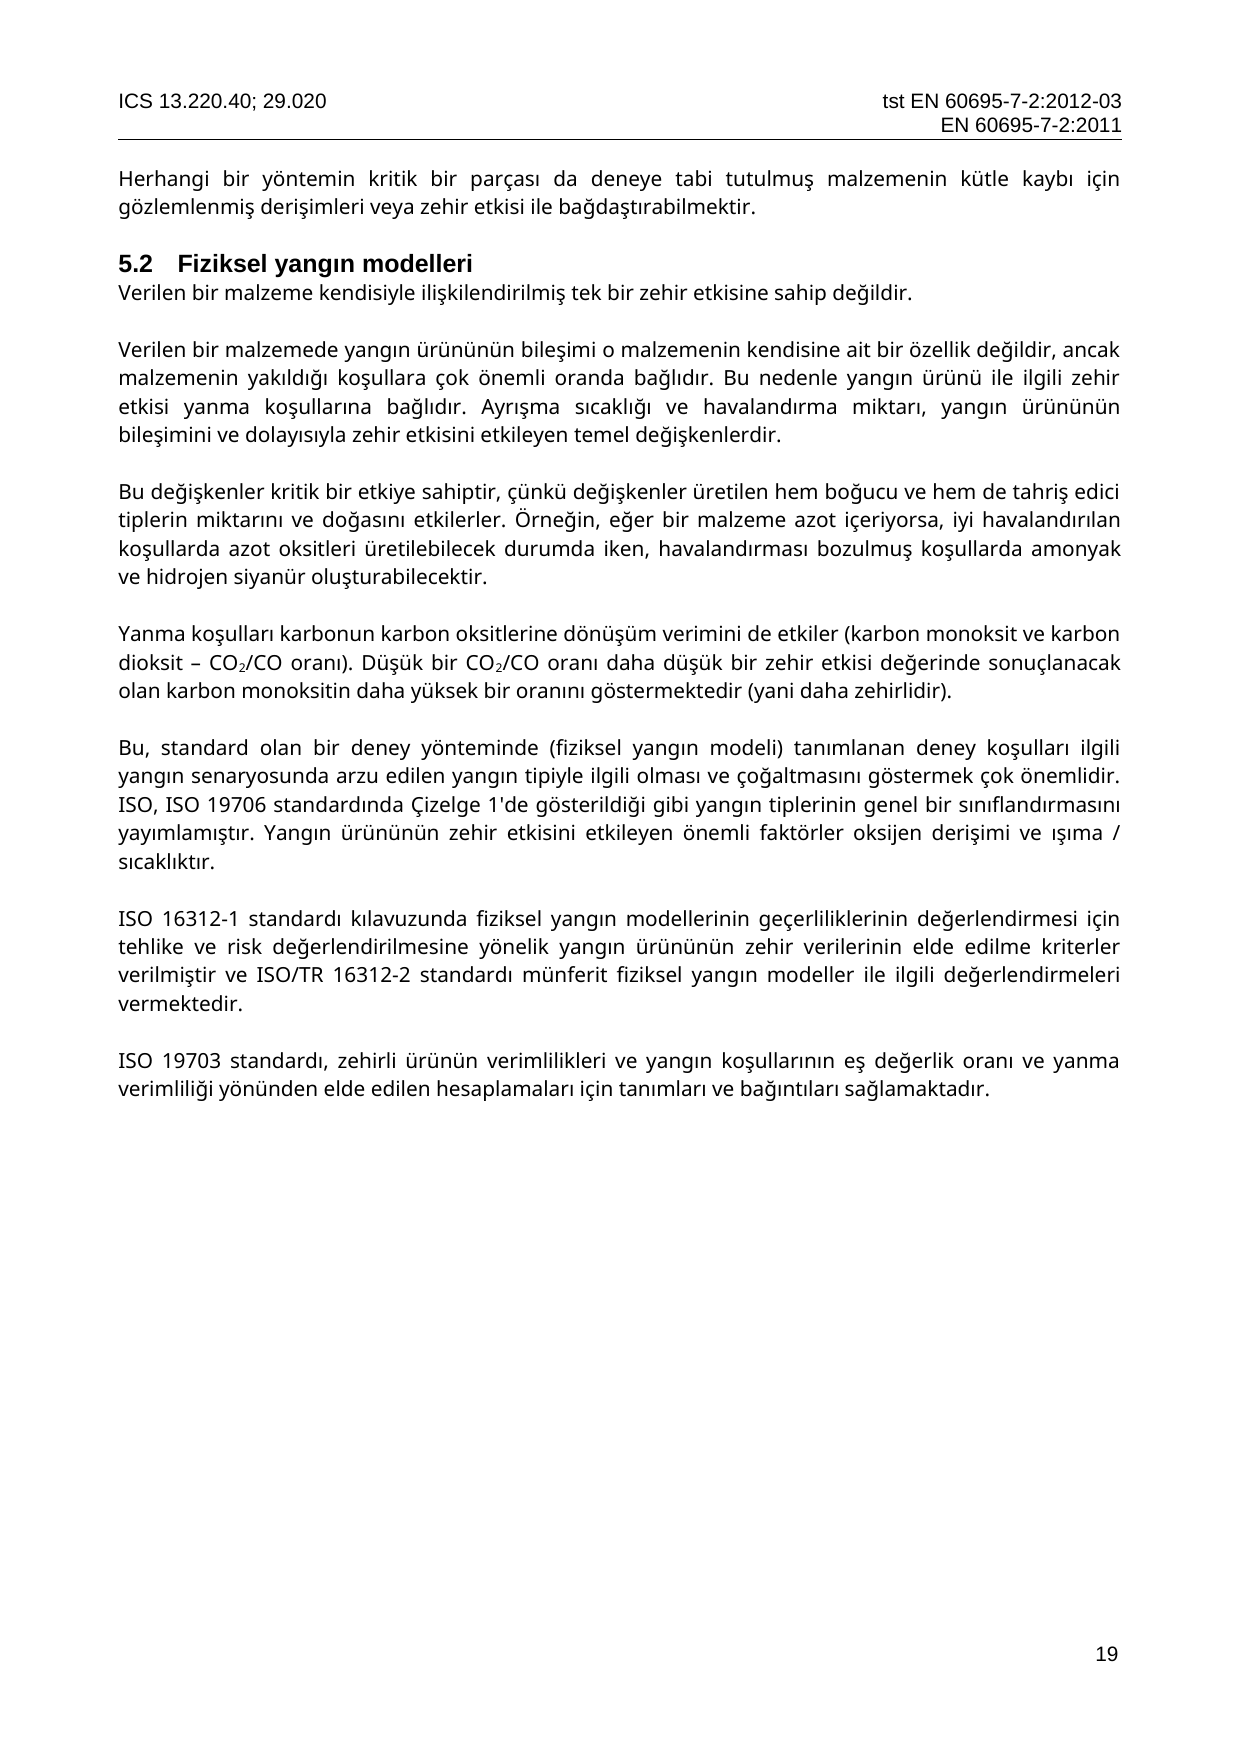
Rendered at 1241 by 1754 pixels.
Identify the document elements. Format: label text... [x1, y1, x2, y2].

text ISO 16312-1 standardı kılavuzunda fiziksel yangın modellerinin geçerliliklerinin değerlendirmesi için tehlike ve risk değerlendirilmesine yönelik yangın ürününün zehir verilerinin elde edilme kriterler verilmiştir ve ISO/TR 16312-2 standardı münferit fiziksel yangın modeller ile ilgili değerlendirmeleri vermektedir. [118, 904, 1122, 1017]
text Bu, standard olan bir deney yönteminde (fiziksel yangın modeli) tanımlanan deney koşulları ilgili yangın senaryosunda arzu edilen yangın tipiyle ilgili olması ve çoğaltmasını göstermek çok önemlidir. ISO, ISO 19706 standardında Çizelge 1'de gösterildiği gibi yangın tiplerinin genel bir sınıflandırmasını yayımlamıştır. Yangın ürününün zehir etkisini etkileyen önemli faktörler oksijen derişimi ve ışıma / sıcaklıktır. [118, 733, 1122, 875]
text Verilen bir malzemede yangın ürününün bileşimi o malzemenin kendisine ait bir özellik değildir, ancak malzemenin yakıldığı koşullara çok önemli oranda bağlıdır. Bu nedenle yangın ürünü ile ilgili zehir etkisi yanma koşullarına bağlıdır. Ayrışma sıcaklığı ve havalandırma miktarı, yangın ürününün bileşimini ve dolayısıyla zehir etkisini etkileyen temel değişkenlerdir. [118, 335, 1122, 449]
text Bu değişkenler kritik bir etkiye sahiptir, çünkü değişkenler üretilen hem boğucu ve hem de tahriş edici tiplerin miktarını ve doğasını etkilerler. Örneğin, eğer bir malzeme azot içeriyorsa, iyi havalandırılan koşullarda azot oksitleri üretilebilecek durumda iken, havalandırması bozulmuş koşullarda amonyak ve hidrojen siyanür oluşturabilecektir. [118, 477, 1122, 591]
text Verilen bir malzeme kendisiyle ilişkilendirilmiş tek bir zehir etkisine sahip değildir. [118, 278, 1122, 306]
text ISO 19703 standardı, zehirli ürünün verimlilikleri ve yangın koşullarının eş değerlik oranı ve yanma verimliliği yönünden elde edilen hesaplamaları için tanımları ve bağıntıları sağlamaktadır. [118, 1046, 1122, 1103]
text Herhangi bir yöntemin kritik bir parçası da deneye tabi tutulmuş malzemenin kütle kaybı için gözlemlenmiş derişimleri veya zehir etkisi ile bağdaştırabilmektir. [118, 164, 1122, 221]
subtitle 5.2 Fiziksel yangın modelleri [118, 249, 1122, 278]
text Yanma koşulları karbonun karbon oksitlerine dönüşüm verimini de etkiler (karbon monoksit ve karbon dioksit – CO2/CO oranı). Düşük bir CO2/CO oranı daha düşük bir zehir etkisi değerinde sonuçlanacak olan karbon monoksitin daha yüksek bir oranını göstermektedir (yani daha zehirlidir). [118, 619, 1122, 704]
